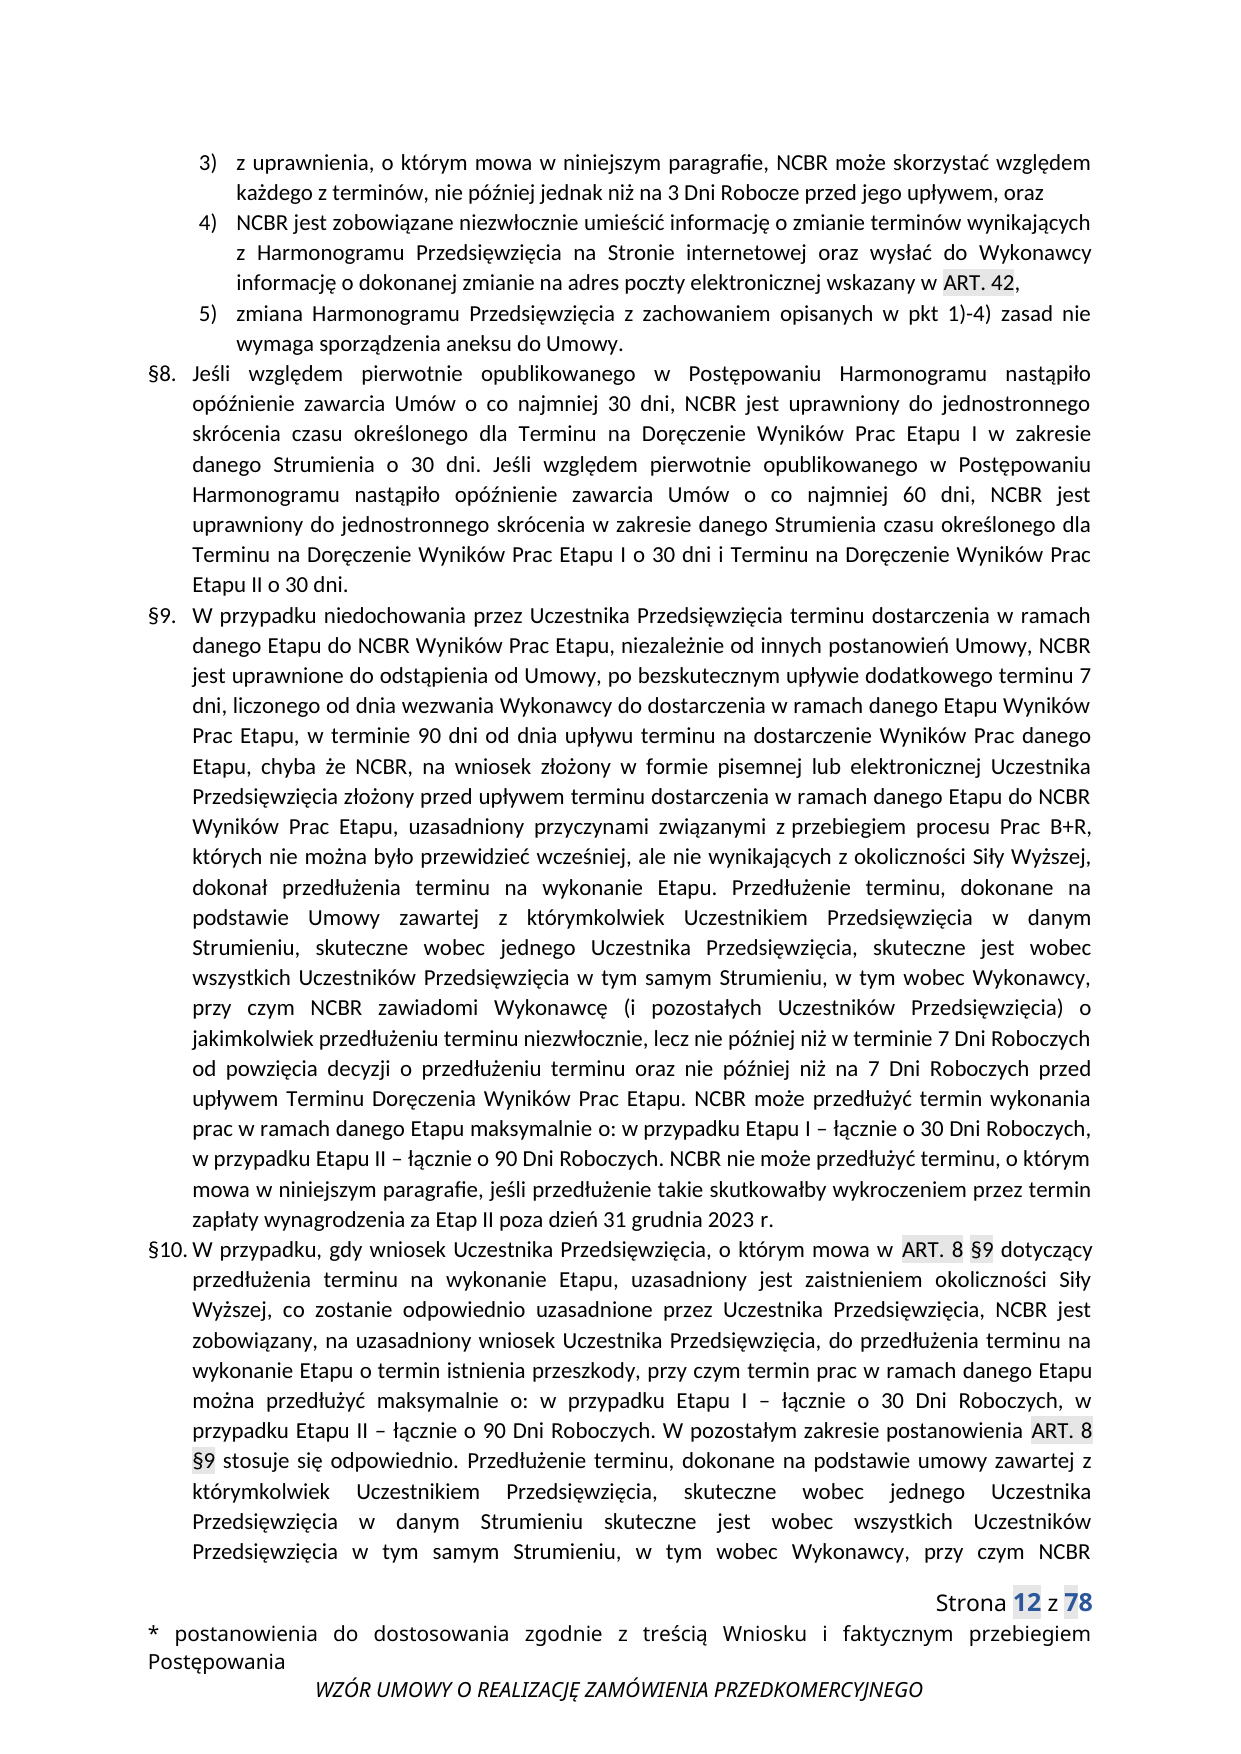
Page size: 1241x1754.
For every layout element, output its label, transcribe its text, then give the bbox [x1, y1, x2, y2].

list W przypadku niedochowania przez Uczestnika Przedsięwzięcia terminu dostarczenia w ramach danego Etapu do NCBR Wyników Prac Etapu, niezależnie od innych postanowień Umowy, NCBR jest uprawnione do odstąpienia od Umowy, po bezskutecznym upływie dodatkowego terminu 7 dni, liczonego od dnia wezwania Wykonawcy do dostarczenia w ramach danego Etapu Wyników Prac Etapu, w terminie 90 dni od dnia upływu terminu na dostarczenie Wyników Prac danego Etapu, chyba że NCBR, na wniosek złożony w formie pisemnej lub elektronicznej Uczestnika Przedsięwzięcia złożony przed upływem terminu dostarczenia w ramach danego Etapu do NCBR Wyników Prac Etapu, uzasadniony przyczynami związanymi z przebiegiem procesu Prac B+R, których nie można było przewidzieć wcześniej, ale nie wynikających z okoliczności Siły Wyższej, dokonał przedłużenia terminu na wykonanie Etapu. Przedłużenie terminu, dokonane na podstawie Umowy zawartej z którymkolwiek Uczestnikiem Przedsięwzięcia w danym Strumieniu, skuteczne wobec jednego Uczestnika Przedsięwzięcia, skuteczne jest wobec wszystkich Uczestników Przedsięwzięcia w tym samym Strumieniu, w tym wobec Wykonawcy, przy czym NCBR zawiadomi Wykonawcę (i pozostałych Uczestników Przedsięwzięcia) o jakimkolwiek przedłużeniu terminu niezwłocznie, lecz nie później niż w terminie 7 Dni Roboczych od powzięcia decyzji o przedłużeniu terminu oraz nie później niż na 7 Dni Roboczych przed upływem Terminu Doręczenia Wyników Prac Etapu. NCBR może przedłużyć termin wykonania prac w ramach danego Etapu maksymalnie o: w przypadku Etapu I – łącznie o 30 Dni Roboczych, w przypadku Etapu II – łącznie o 90 Dni Roboczych. NCBR nie może przedłużyć terminu, o którym mowa w niniejszym paragrafie, jeśli przedłużenie takie skutkowałby wykroczeniem przez termin zapłaty wynagrodzenia za Etap II poza dzień 31 grudnia 2023 r. [148, 601, 1093, 1233]
list zmiana Harmonogramu Przedsięwzięcia z zachowaniem opisanych w pkt 1)-4) zasad nie wymaga sporządzenia aneksu do Umowy. [199, 299, 1093, 357]
list NCBR jest zobowiązane niezwłocznie umieścić informację o zmianie terminów wynikających z Harmonogramu Przedsięwzięcia na Stronie internetowej oraz wysłać do Wykonawcy informację o dokonanej zmianie na adres poczty elektronicznej wskazany w ART. 42, [199, 208, 1093, 296]
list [148, 1235, 1093, 1565]
list Jeśli względem pierwotnie opublikowanego w Postępowaniu Harmonogramu nastąpiło opóźnienie zawarcia Umów o co najmniej 30 dni, NCBR jest uprawniony do jednostronnego skrócenia czasu określonego dla Terminu na Doręczenie Wyników Prac Etapu I w zakresie danego Strumienia o 30 dni. Jeśli względem pierwotnie opublikowanego w Postępowaniu Harmonogramu nastąpiło opóźnienie zawarcia Umów o co najmniej 60 dni, NCBR jest uprawniony do jednostronnego skrócenia w zakresie danego Strumienia czasu określonego dla Terminu na Doręczenie Wyników Prac Etapu I o 30 dni i Terminu na Doręczenie Wyników Prac Etapu II o 30 dni. [148, 359, 1093, 598]
list z uprawnienia, o którym mowa w niniejszym paragrafie, NCBR może skorzystać względem każdego z terminów, nie później jednak niż na 3 Dni Robocze przed jego upływem, oraz [199, 148, 1093, 206]
